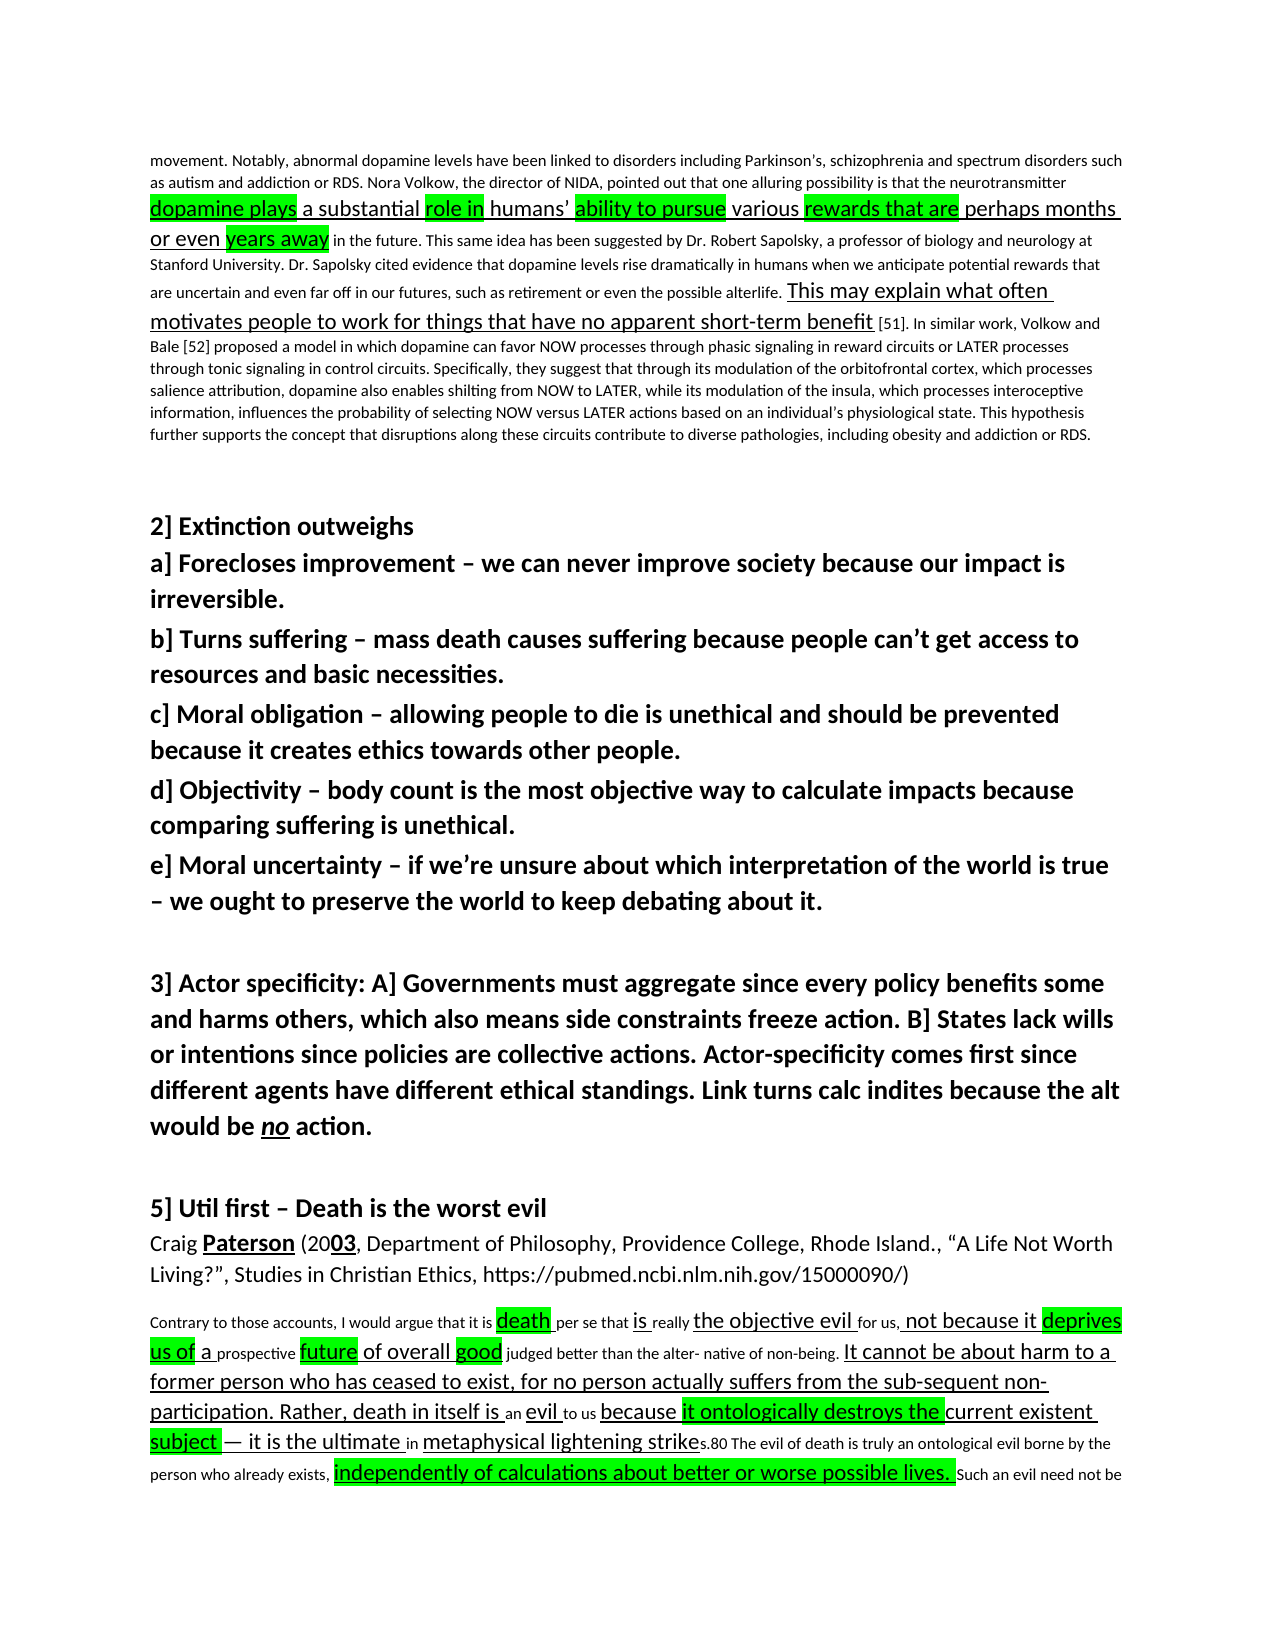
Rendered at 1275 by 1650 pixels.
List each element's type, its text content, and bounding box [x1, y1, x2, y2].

subtitle a] Forecloses improvement – we can never improve society because our impact is irreversible. [150, 547, 1125, 615]
subtitle e] Moral uncertainty – if we’re unsure about which interpretation of the world is true – we ought to preserve the world to keep debating about it. [150, 848, 1125, 917]
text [150, 150, 1125, 444]
subtitle 2] Extinction outweighs [150, 509, 1125, 542]
text 3] Actor specificity: A] Governments must aggregate since every policy benefits some and harms others, which also means side constraints freeze action. B] States lack wills or intentions since policies are collective actions. Actor-specificity comes first since different agents have different ethical standings. Link turns calc indites because the alt would be no action. [150, 966, 1125, 1142]
text Craig Paterson (2003, Department of Philosophy, Providence College, Rhode Island., “A Life Not Worth Living?”, Studies in Christian Ethics, https://pubmed.ncbi.nlm.nih.gov/15000090/) [150, 1227, 1125, 1288]
subtitle d] Objectivity – body count is the most objective way to calculate impacts because comparing suffering is unethical. [150, 773, 1125, 841]
subtitle b] Turns suffering – mass death causes suffering because people can’t get access to resources and basic necessities. [150, 622, 1125, 691]
subtitle c] Moral obligation – allowing people to die is unethical and should be prevented because it creates ethics towards other people. [150, 697, 1125, 766]
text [150, 1307, 1125, 1486]
subtitle 5] Util first – Death is the worst evil [150, 1191, 1125, 1224]
